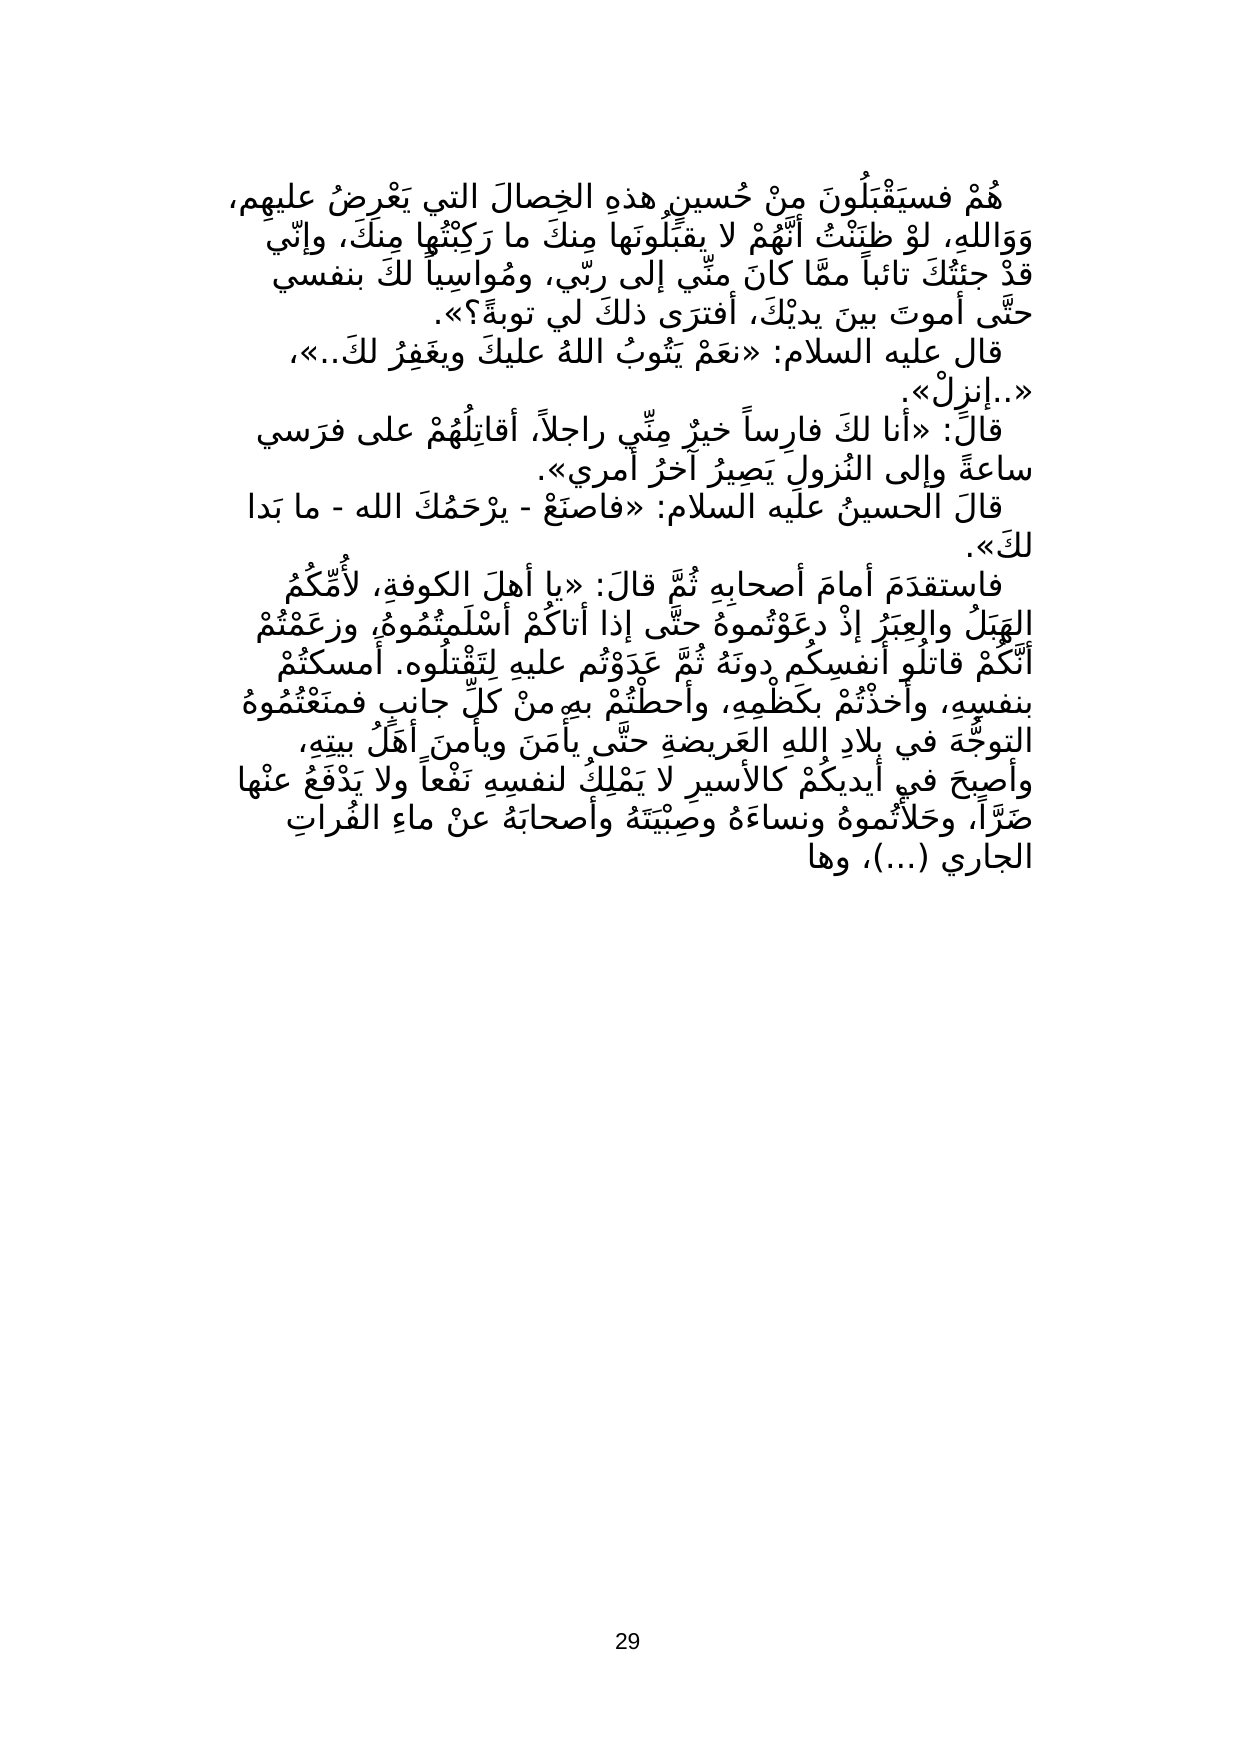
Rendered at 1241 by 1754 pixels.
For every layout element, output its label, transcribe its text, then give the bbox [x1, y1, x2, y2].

text فاستقدَمَ أمامَ أصحابِهِ ثُمَّ قالَ: «يا أهلَ الكوفةِ، لأُمِّكُمُ الهَبَلُ والعِبَرُ إذْ دعَوْتُموهُ حتَّى إذا أتاكُمْ أسْلَمتُمُوهُ، وزعَمْتُمْ أنَّكُمْ قاتلُو أنفسِكُم دونَهُ ثُمَّ عَدَوْتُم عليهِ لِتَقْتلُوه. أَمسكتُمْ بنفسِهِ، وأخذْتُمْ بكَظْمِهِ، وأحطْتُمْ بهِ منْ كلِّ جانبٍ فمنَعْتُمُوهُ التوجُّهَ في بلادِ اللهِ العَريضةِ حتَّى يأْمَنَ ويأمنَ أهَلُ بيتِهِ، وأصبحَ في أيديكُمْ كالأسيرِ لا يَمْلِكُ لنفسِهِ نَفْعاً ولا يَدْفَعُ عنْها ضَرَّاً، وحَلأْتُموهُ ونساءَهُ وصِبْيَتَهُ وأصحابَهُ عنْ ماءِ الفُراتِ الجاري (...)، وها [222, 566, 1033, 877]
text قال عليه السلام: «نعَمْ يَتُوبُ اللهُ عليكَ ويغَفِرُ لكَ..»، «..إنزِلْ». [222, 333, 1033, 410]
text قالَ الحسينُ عليه السلام: «فاصنَعْ - يرْحَمُكَ الله - ما بَدا لكَ». [222, 488, 1033, 566]
text قالَ: «أنا لكَ فارِساً خيرٌ مِنِّي راجلاً، أقاتِلُهُمْ على فرَسي ساعةً وإلى النُزولِ يَصِيرُ آخرُ أمري». [222, 410, 1033, 488]
text هُمْ فسيَقْبَلُونَ منْ حُسينٍ هذهِ الخِصالَ التي يَعْرِضُ عليهِم، وَوَاللهِ، لوْ ظنَنْتُ أنَّهُمْ لا يقبَلُونَها مِنكَ ما رَكِبْتُها مِنكَ، وإنّي قدْ جئتُكَ تائباً ممَّا كانَ منِّي إلى ربّي، ومُواسِياً لكَ بنفسي حتَّى أموتَ بينَ يديْكَ، أفترَى ذلكَ لي توبةً؟». [222, 177, 1033, 333]
